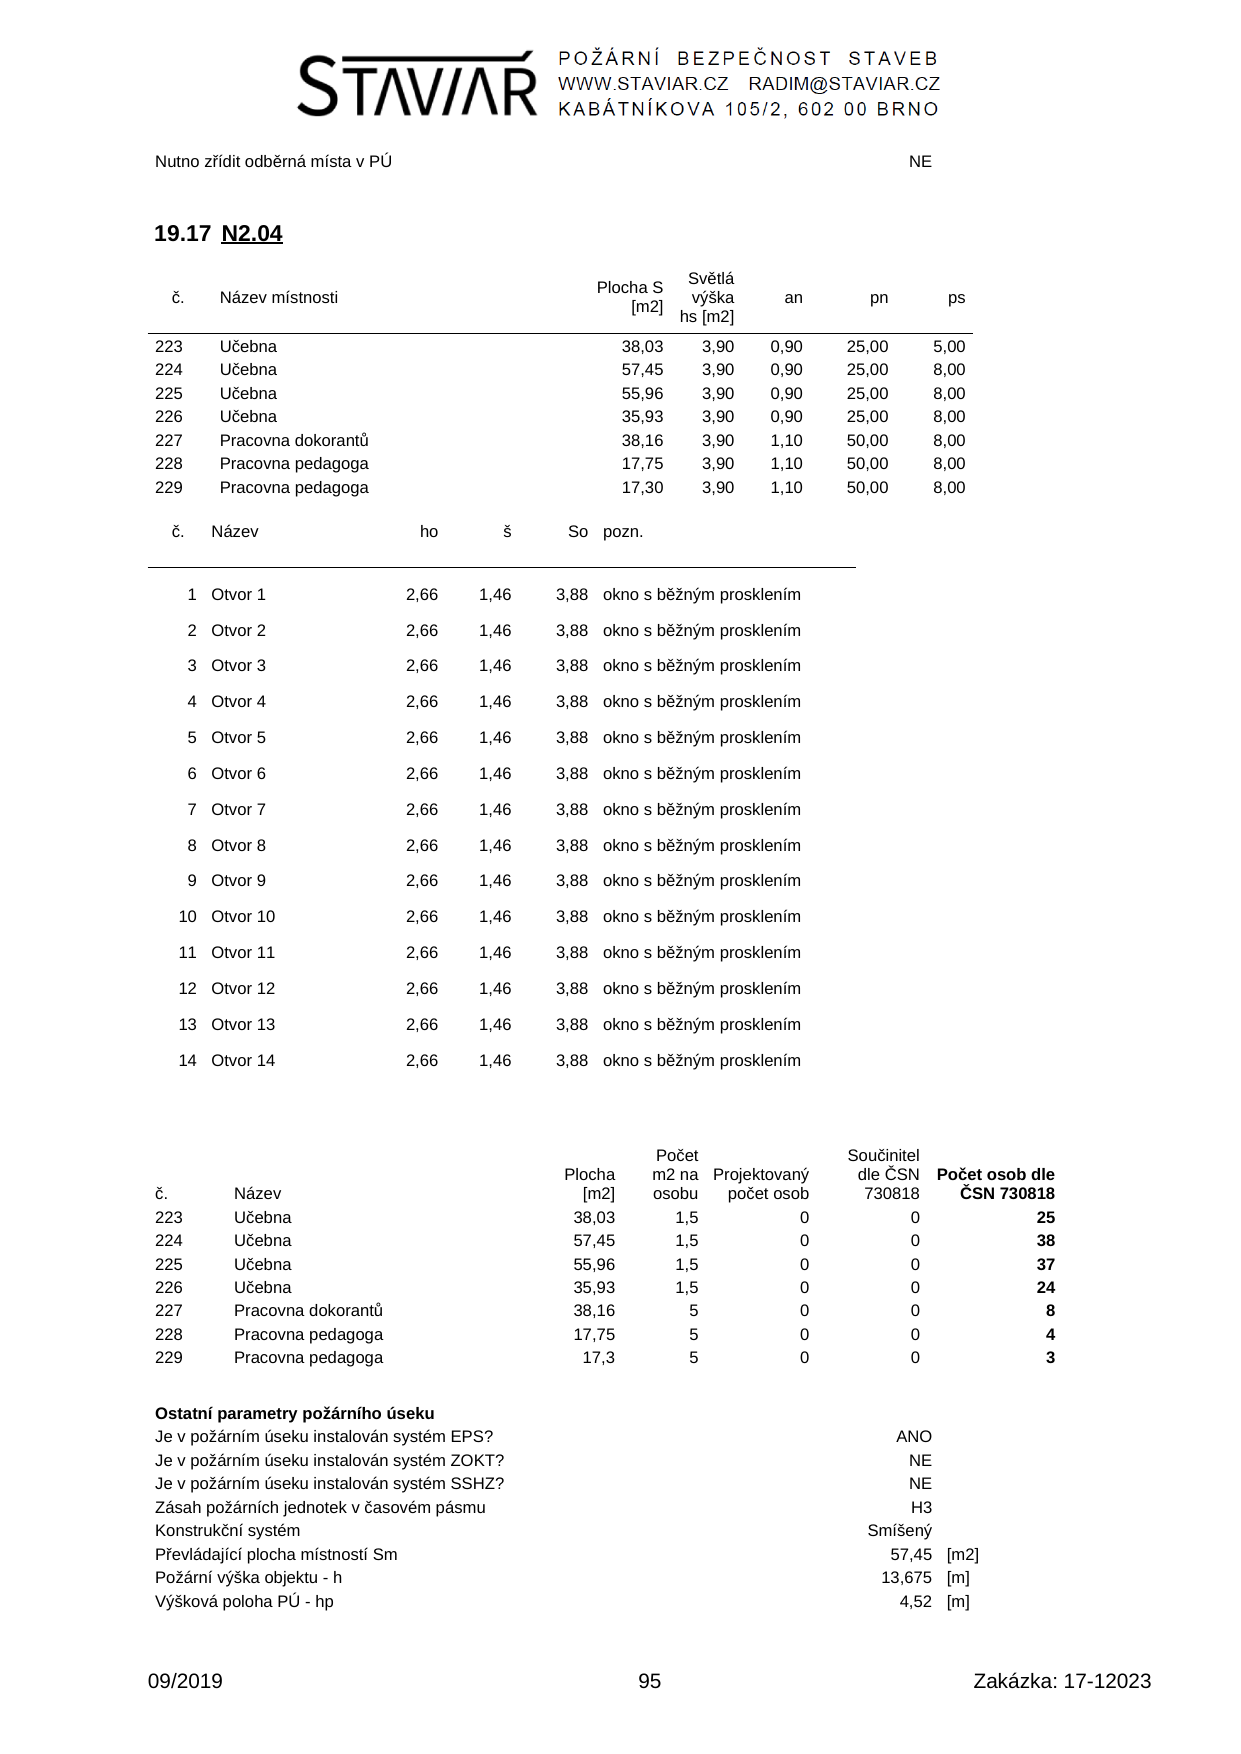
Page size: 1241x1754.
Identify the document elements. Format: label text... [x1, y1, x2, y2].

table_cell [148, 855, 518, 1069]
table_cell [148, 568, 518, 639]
picture [293, 43, 945, 128]
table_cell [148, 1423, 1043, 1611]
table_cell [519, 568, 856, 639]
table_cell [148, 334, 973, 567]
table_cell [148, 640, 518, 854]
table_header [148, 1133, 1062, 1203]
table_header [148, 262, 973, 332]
subtitle N2.04 [148, 219, 1092, 246]
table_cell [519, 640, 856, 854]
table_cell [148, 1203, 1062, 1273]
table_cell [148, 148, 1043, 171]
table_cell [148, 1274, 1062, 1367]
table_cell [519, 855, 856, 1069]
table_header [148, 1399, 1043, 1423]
